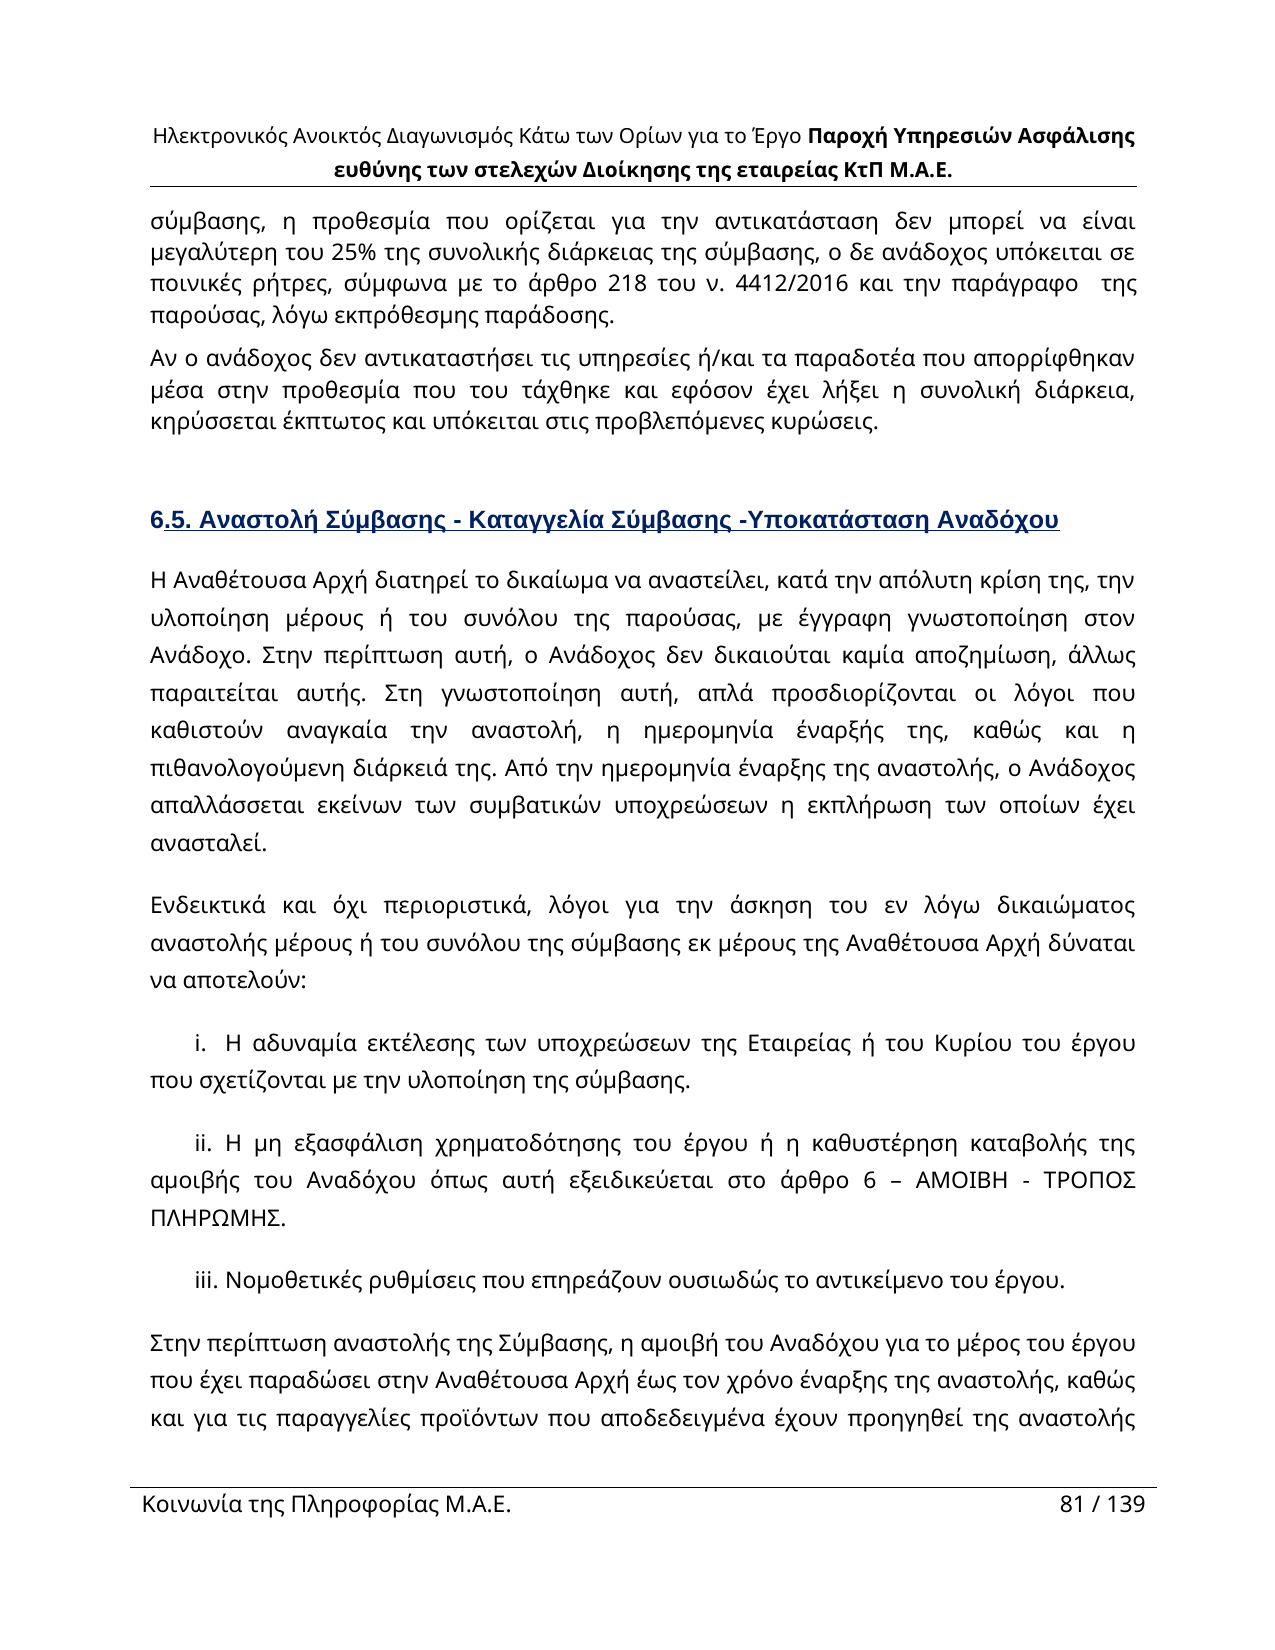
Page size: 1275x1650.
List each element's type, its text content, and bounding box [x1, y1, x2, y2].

text Ενδεικτικά και όχι περιοριστικά, λόγοι για την άσκηση του εν λόγω δικαιώματος αναστολής μέρους ή του συνόλου της σύμβασης εκ μέρους της Αναθέτουσα Αρχή δύναται να αποτελούν: [150, 889, 1137, 996]
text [150, 1327, 1137, 1433]
text iii. Νομοθετικές ρυθμίσεις που επηρεάζουν ουσιωδώς το αντικείμενο του έργου. [150, 1264, 1137, 1296]
subtitle 6.5. Αναστολή Σύμβασης - Καταγγελία Σύμβασης -Υποκατάσταση Αναδόχου [150, 505, 1137, 534]
text i. Η αδυναμία εκτέλεσης των υποχρεώσεων της Εταιρείας ή του Κυρίου του έργου που σχετίζονται με την υλοποίηση της σύμβασης. [150, 1027, 1137, 1096]
text ii. Η μη εξασφάλιση χρηματοδότησης του έργου ή η καθυστέρηση καταβολής της αμοιβής του Αναδόχου όπως αυτή εξειδικεύεται στο άρθρο 6 – ΑΜΟΙΒΗ - ΤΡΟΠΟΣ ΠΛΗΡΩΜΗΣ. [150, 1127, 1137, 1233]
text Η Αναθέτουσα Αρχή διατηρεί το δικαίωμα να αναστείλει, κατά την απόλυτη κρίση της, την υλοποίηση μέρους ή του συνόλου της παρούσας, με έγγραφη γνωστοποίηση στον Ανάδοχο. Στην περίπτωση αυτή, ο Ανάδοχος δεν δικαιούται καμία αποζημίωση, άλλως παραιτείται αυτής. Στη γνωστοποίηση αυτή, απλά προσδιορίζονται οι λόγοι που καθιστούν αναγκαία την αναστολή, η ημερομηνία έναρξής της, καθώς και η πιθανολογούμενη διάρκειά της. Από την ημερομηνία έναρξης της αναστολής, ο Ανάδοχος απαλλάσσεται εκείνων των συμβατικών υποχρεώσεων η εκπλήρωση των οποίων έχει ανασταλεί. [150, 564, 1137, 858]
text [150, 205, 1137, 330]
text Αν ο ανάδοχος δεν αντικαταστήσει τις υπηρεσίες ή/και τα παραδοτέα που απορρίφθηκαν μέσα στην προθεσμία που του τάχθηκε και εφόσον έχει λήξει η συνολική διάρκεια, κηρύσσεται έκπτωτος και υπόκειται στις προβλεπόμενες κυρώσεις. [150, 342, 1137, 436]
